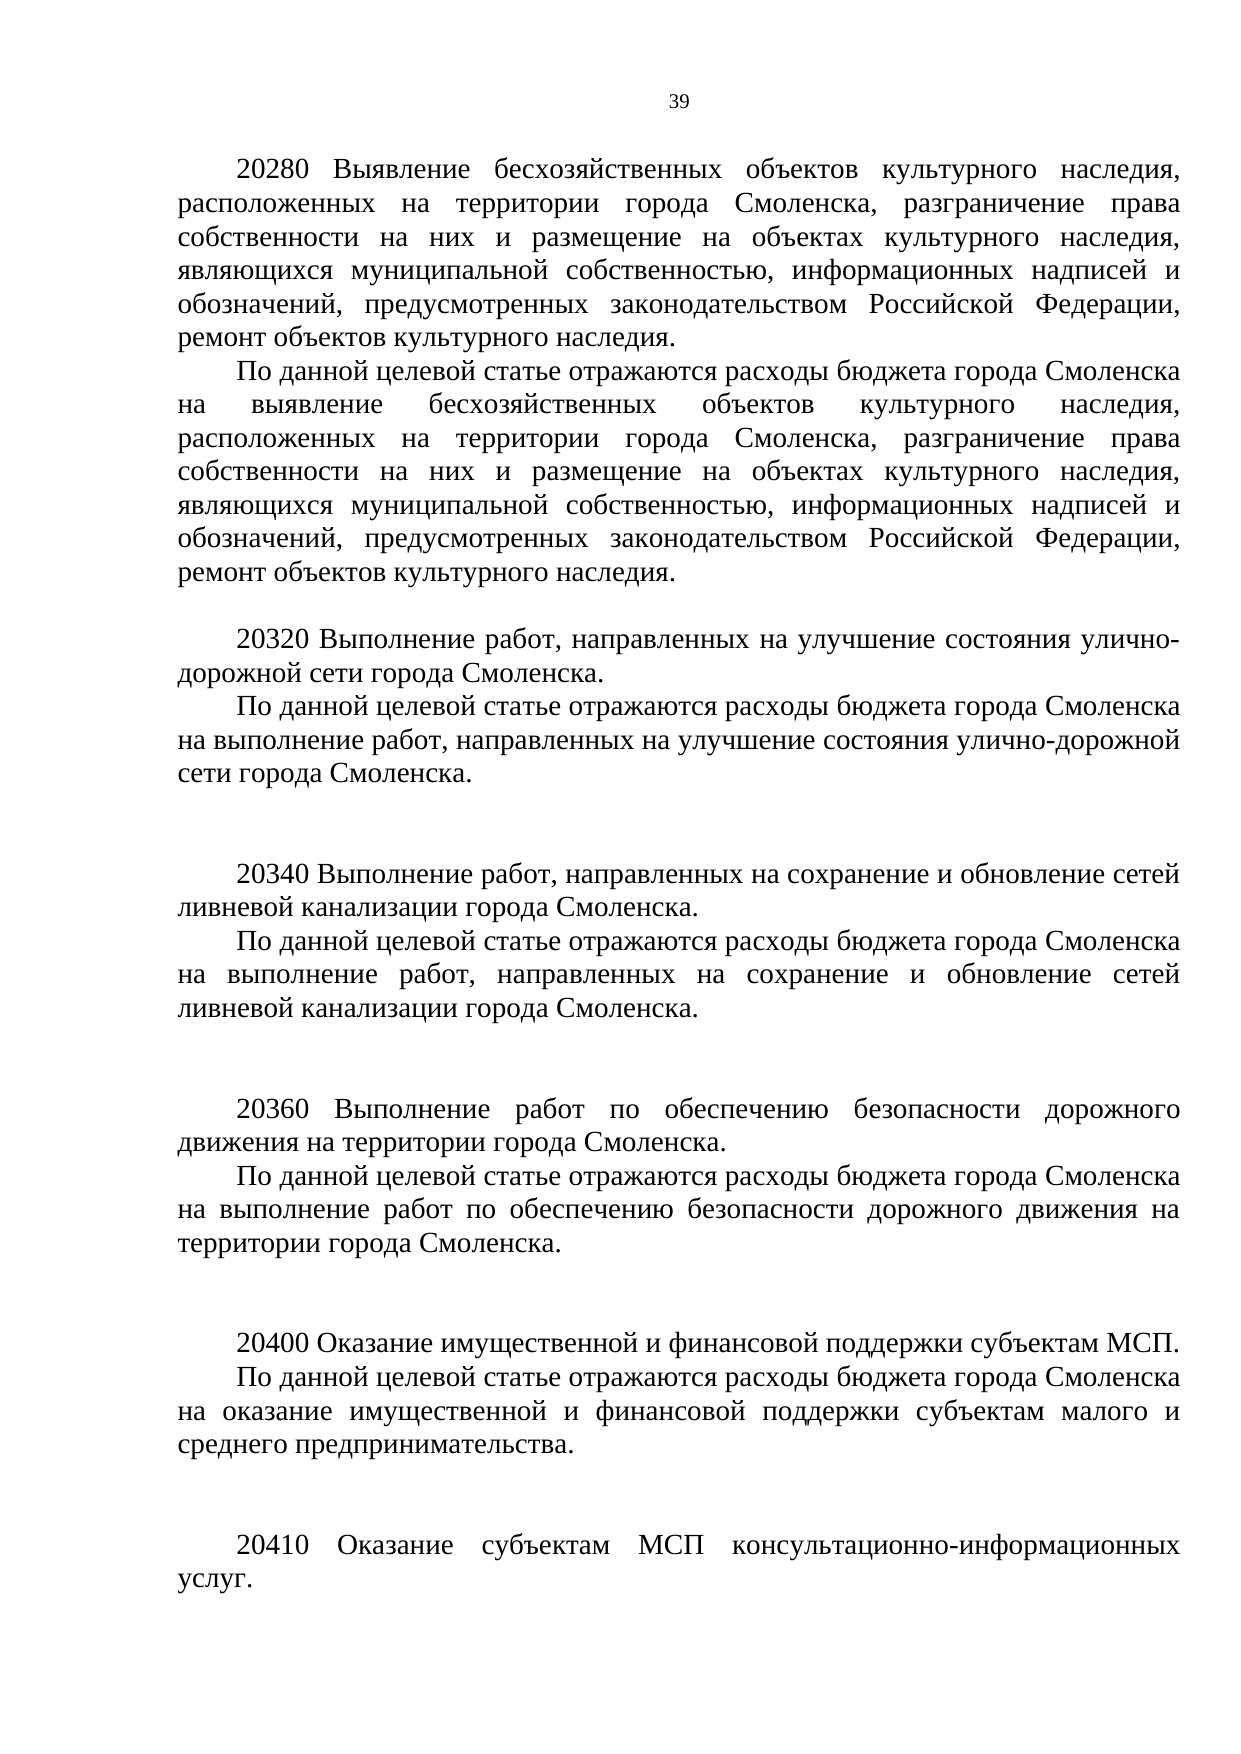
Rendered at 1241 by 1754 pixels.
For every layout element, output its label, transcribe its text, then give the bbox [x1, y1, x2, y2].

text По данной целевой статье отражаются расходы бюджета города Смоленска на выполнение работ, направленных на улучшение состояния улично-дорожной сети города Смоленска. [177, 688, 1181, 789]
text 20280 Выявление бесхозяйственных объектов культурного наследия, расположенных на территории города Смоленска, разграничение права собственности на них и размещение на объектах культурного наследия, являющихся муниципальной собственностью, информационных надписей и обозначений, предусмотренных законодательством Российской Федерации, ремонт объектов культурного наследия. [177, 152, 1181, 353]
text По данной целевой статье отражаются расходы бюджета города Смоленска на выявление бесхозяйственных объектов культурного наследия, расположенных на территории города Смоленска, разграничение права собственности на них и размещение на объектах культурного наследия, являющихся муниципальной собственностью, информационных надписей и обозначений, предусмотренных законодательством Российской Федерации, ремонт объектов культурного наследия. [177, 353, 1181, 588]
text По данной целевой статье отражаются расходы бюджета города Смоленска на выполнение работ, направленных на сохранение и обновление сетей ливневой канализации города Смоленска. [177, 923, 1181, 1024]
text 20360 Выполнение работ по обеспечению безопасности дорожного движения на территории города Смоленска. [177, 1091, 1181, 1158]
text По данной целевой статье отражаются расходы бюджета города Смоленска на оказание имущественной и финансовой поддержки субъектам малого и среднего предпринимательства. [177, 1359, 1181, 1460]
text По данной целевой статье отражаются расходы бюджета города Смоленска на выполнение работ по обеспечению безопасности дорожного движения на территории города Смоленска. [177, 1158, 1181, 1258]
text 20340 Выполнение работ, направленных на сохранение и обновление сетей ливневой канализации города Смоленска. [177, 856, 1181, 923]
text 20320 Выполнение работ, направленных на улучшение состояния улично-дорожной сети города Смоленска. [177, 621, 1181, 688]
text 20400 Оказание имущественной и финансовой поддержки субъектам МСП. [177, 1326, 1181, 1359]
text 20410 Оказание субъектам МСП консультационно-информационных услуг. [177, 1527, 1181, 1594]
